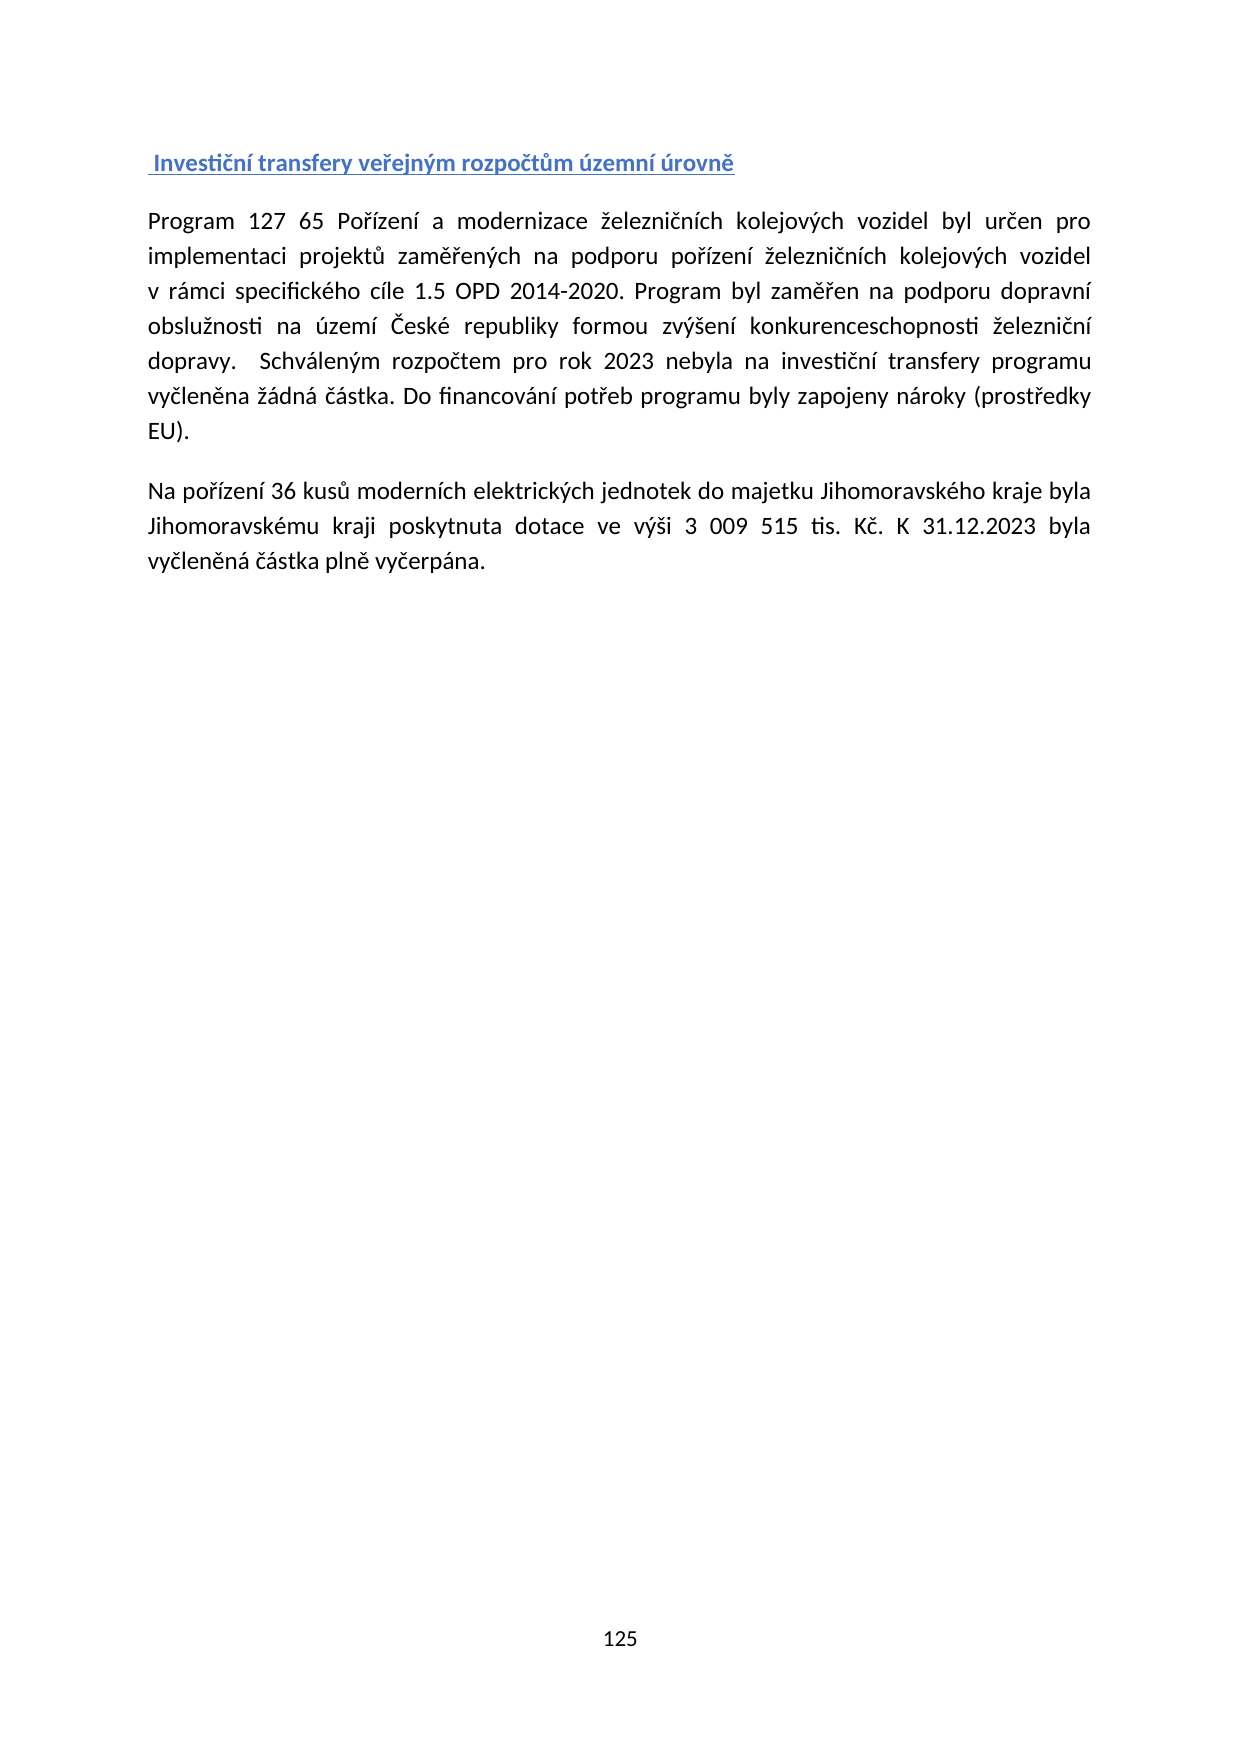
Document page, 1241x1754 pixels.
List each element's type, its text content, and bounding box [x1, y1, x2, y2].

text Program 127 65 Pořízení a modernizace železničních kolejových vozidel byl určen pro implementaci projektů zaměřených na podporu pořízení železničních kolejových vozidel v rámci specifického cíle 1.5 OPD 2014-2020. Program byl zaměřen na podporu dopravní obslužnosti na území České republiky formou zvýšení konkurenceschopnosti železniční dopravy. Schváleným rozpočtem pro rok 2023 nebyla na investiční transfery programu vyčleněna žádná částka. Do financování potřeb programu byly zapojeny nároky (prostředky EU). [148, 206, 1093, 446]
text Investiční transfery veřejným rozpočtům územní úrovně [148, 148, 1093, 178]
text Na pořízení 36 kusů moderních elektrických jednotek do majetku Jihomoravského kraje byla Jihomoravskému kraji poskytnuta dotace ve výši 3 009 515 tis. Kč. K 31.12.2023 byla vyčleněná částka plně vyčerpána. [148, 476, 1093, 576]
